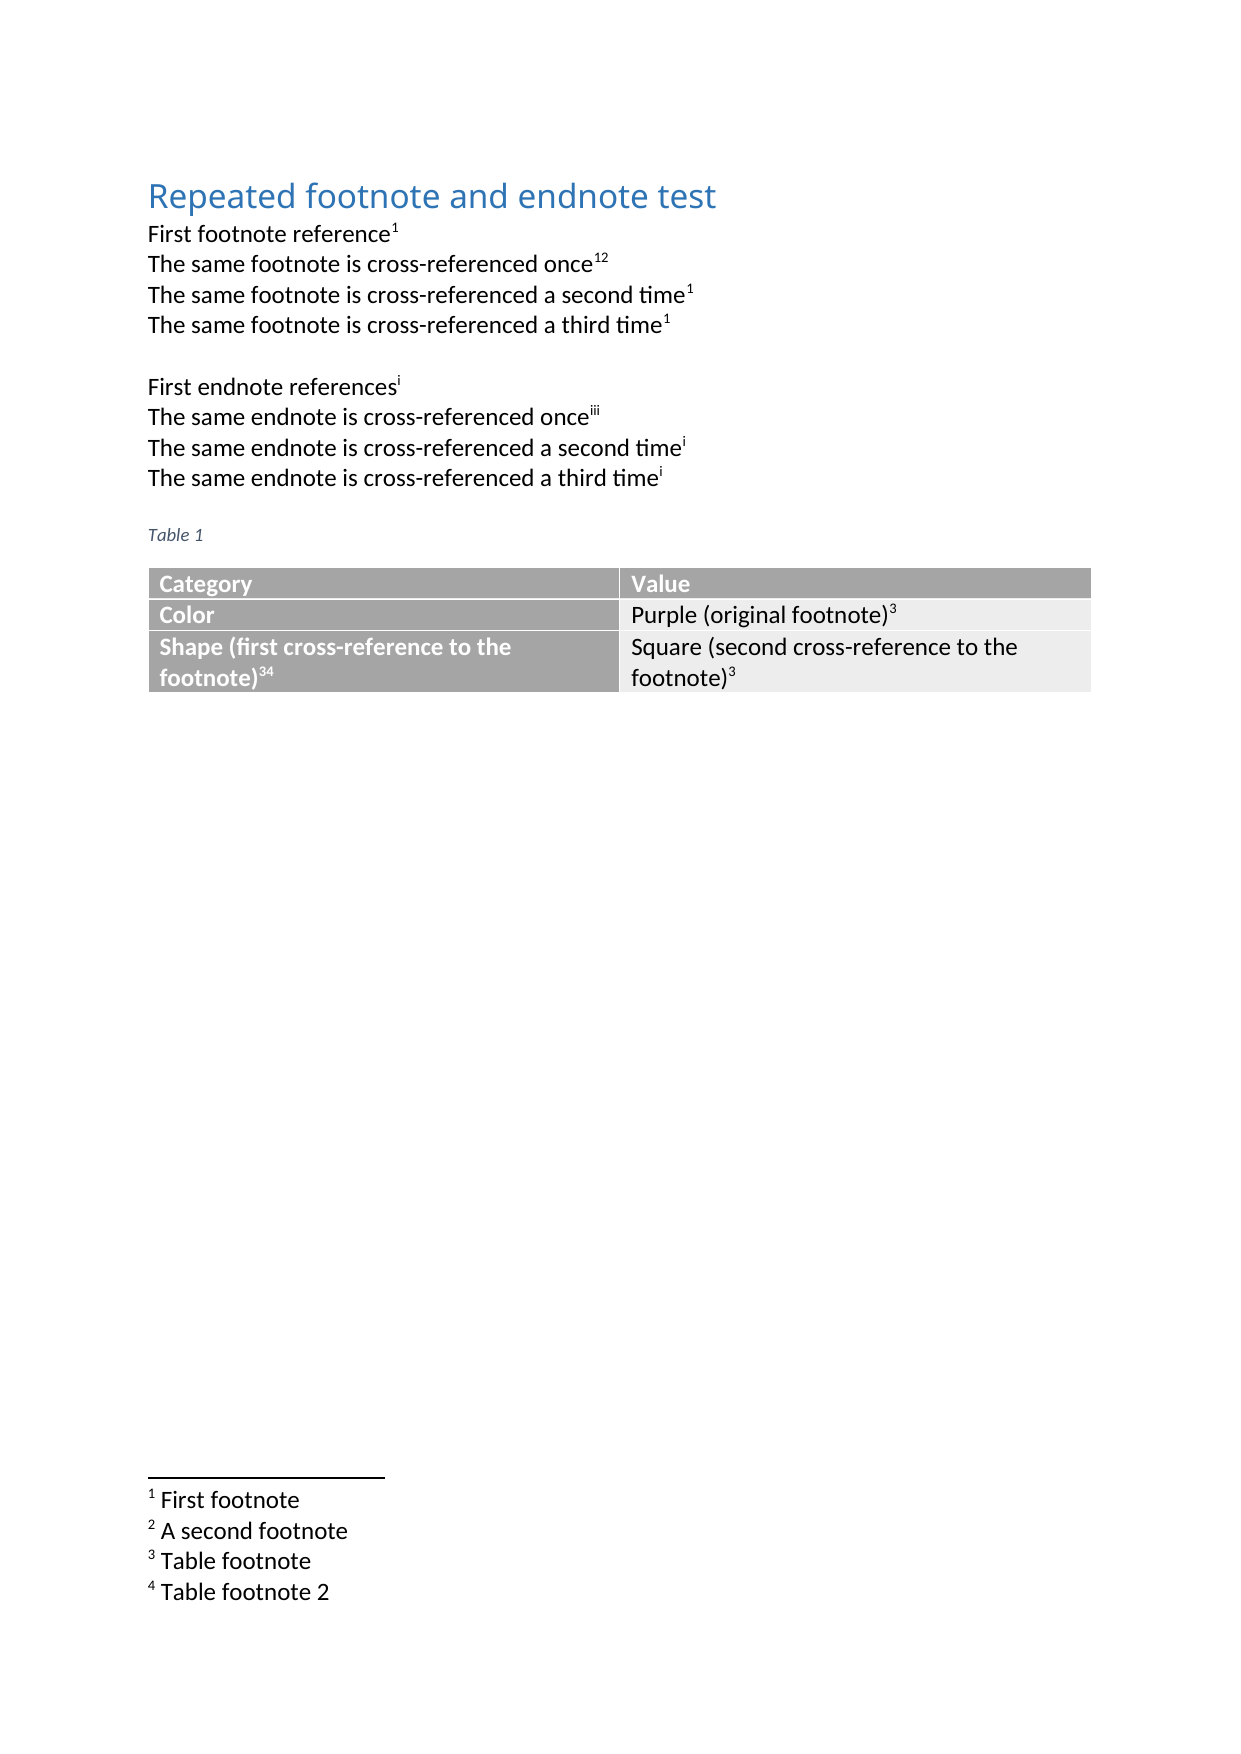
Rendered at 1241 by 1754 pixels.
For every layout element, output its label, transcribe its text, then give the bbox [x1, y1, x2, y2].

table_cell Square (second cross-reference to the footnote)3 [620, 631, 1091, 692]
text The same footnote is cross-referenced a third time1 [148, 309, 1093, 340]
text First footnote reference [148, 218, 1093, 248]
text The same footnote is cross-referenced a second time1 [148, 279, 1093, 309]
subtitle Repeated footnote and endnote test [148, 173, 1093, 218]
text The same endnote is cross-referenced oncei [148, 401, 1093, 432]
table_cell Color [149, 600, 619, 630]
text The same endnote is cross-referenced a second timei [148, 432, 1093, 462]
table_cell Purple (original footnote) [620, 600, 1091, 630]
text The same footnote is cross-referenced once1 [148, 248, 1093, 279]
text Table 1 [148, 523, 1093, 546]
text The same endnote is cross-referenced a third timei [148, 462, 1093, 493]
table_header Category [149, 568, 619, 598]
text First endnote references [148, 371, 1093, 401]
table_header Value [620, 568, 1091, 598]
table_cell Shape (first cross-reference to the footnote)3 [149, 631, 619, 692]
